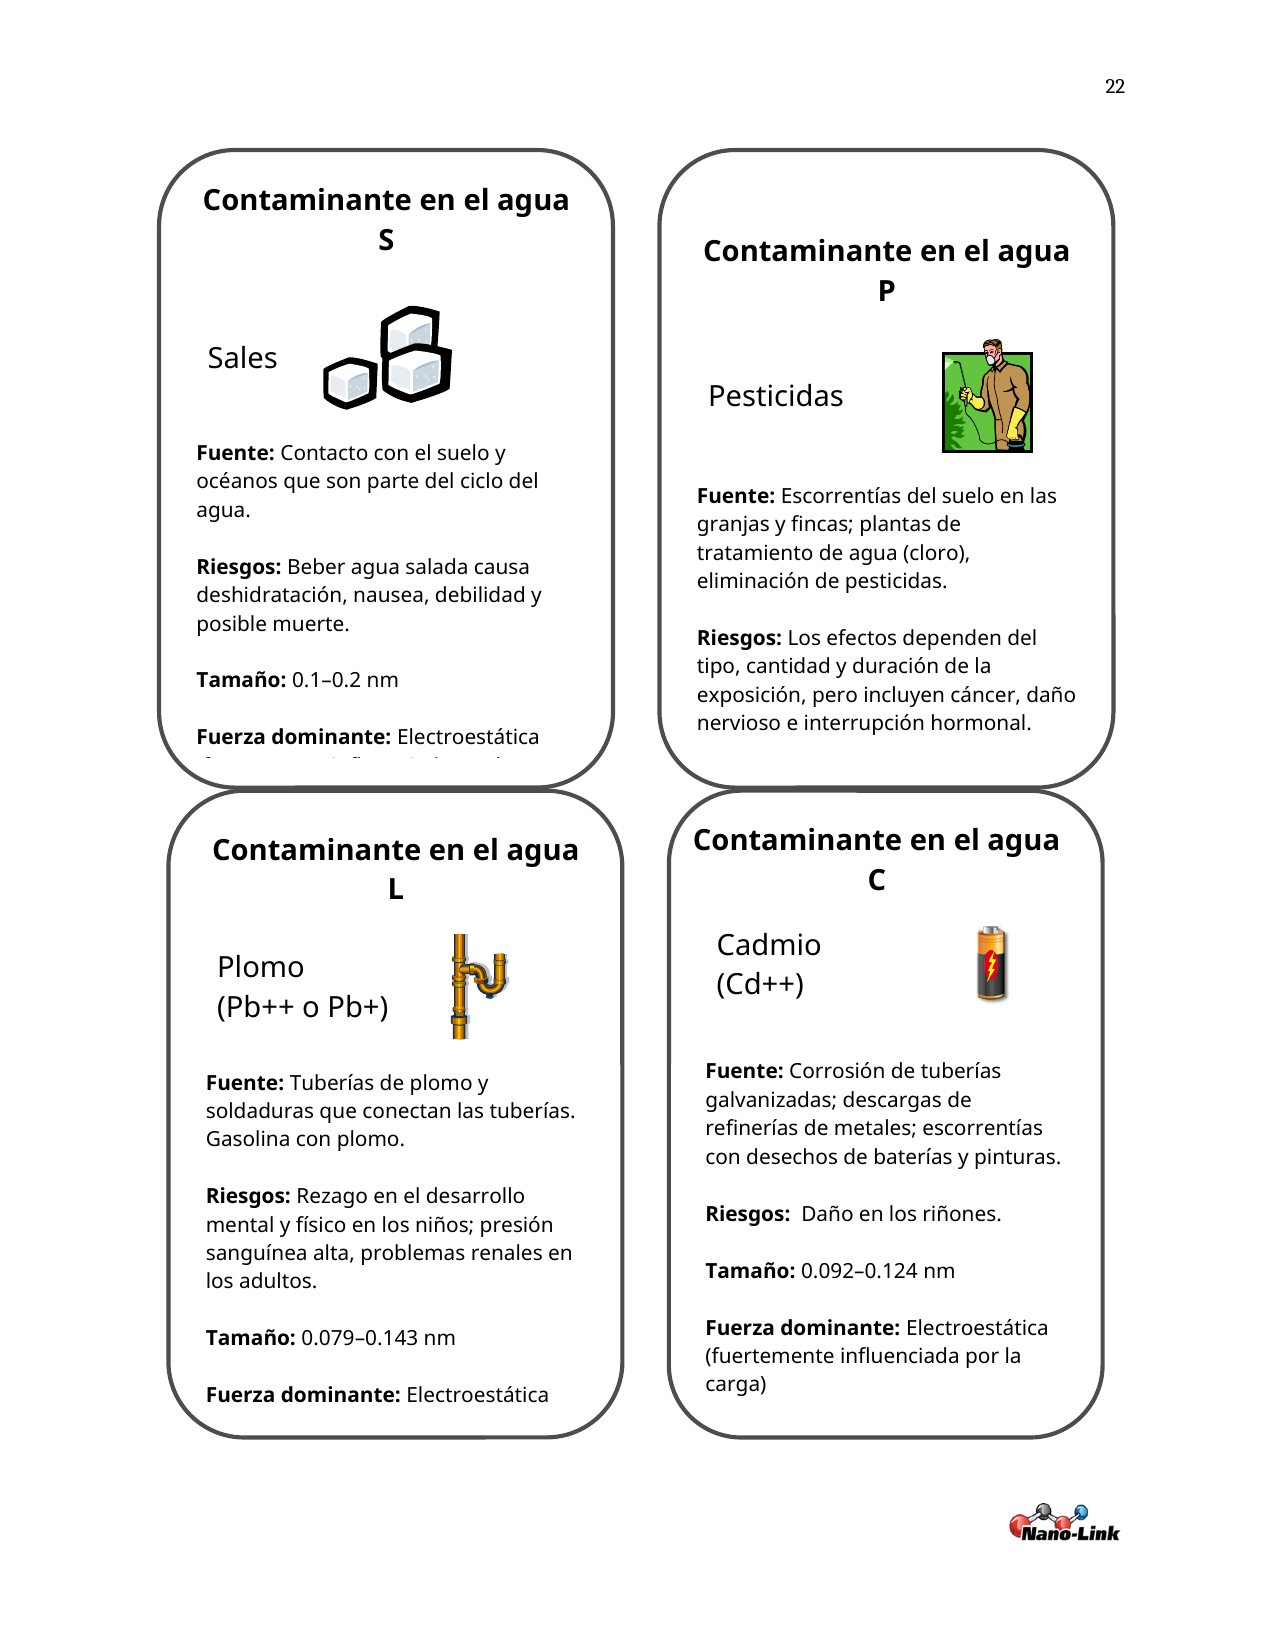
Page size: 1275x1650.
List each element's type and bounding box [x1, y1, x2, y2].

picture [1007, 1497, 1125, 1547]
picture [950, 921, 1029, 1006]
